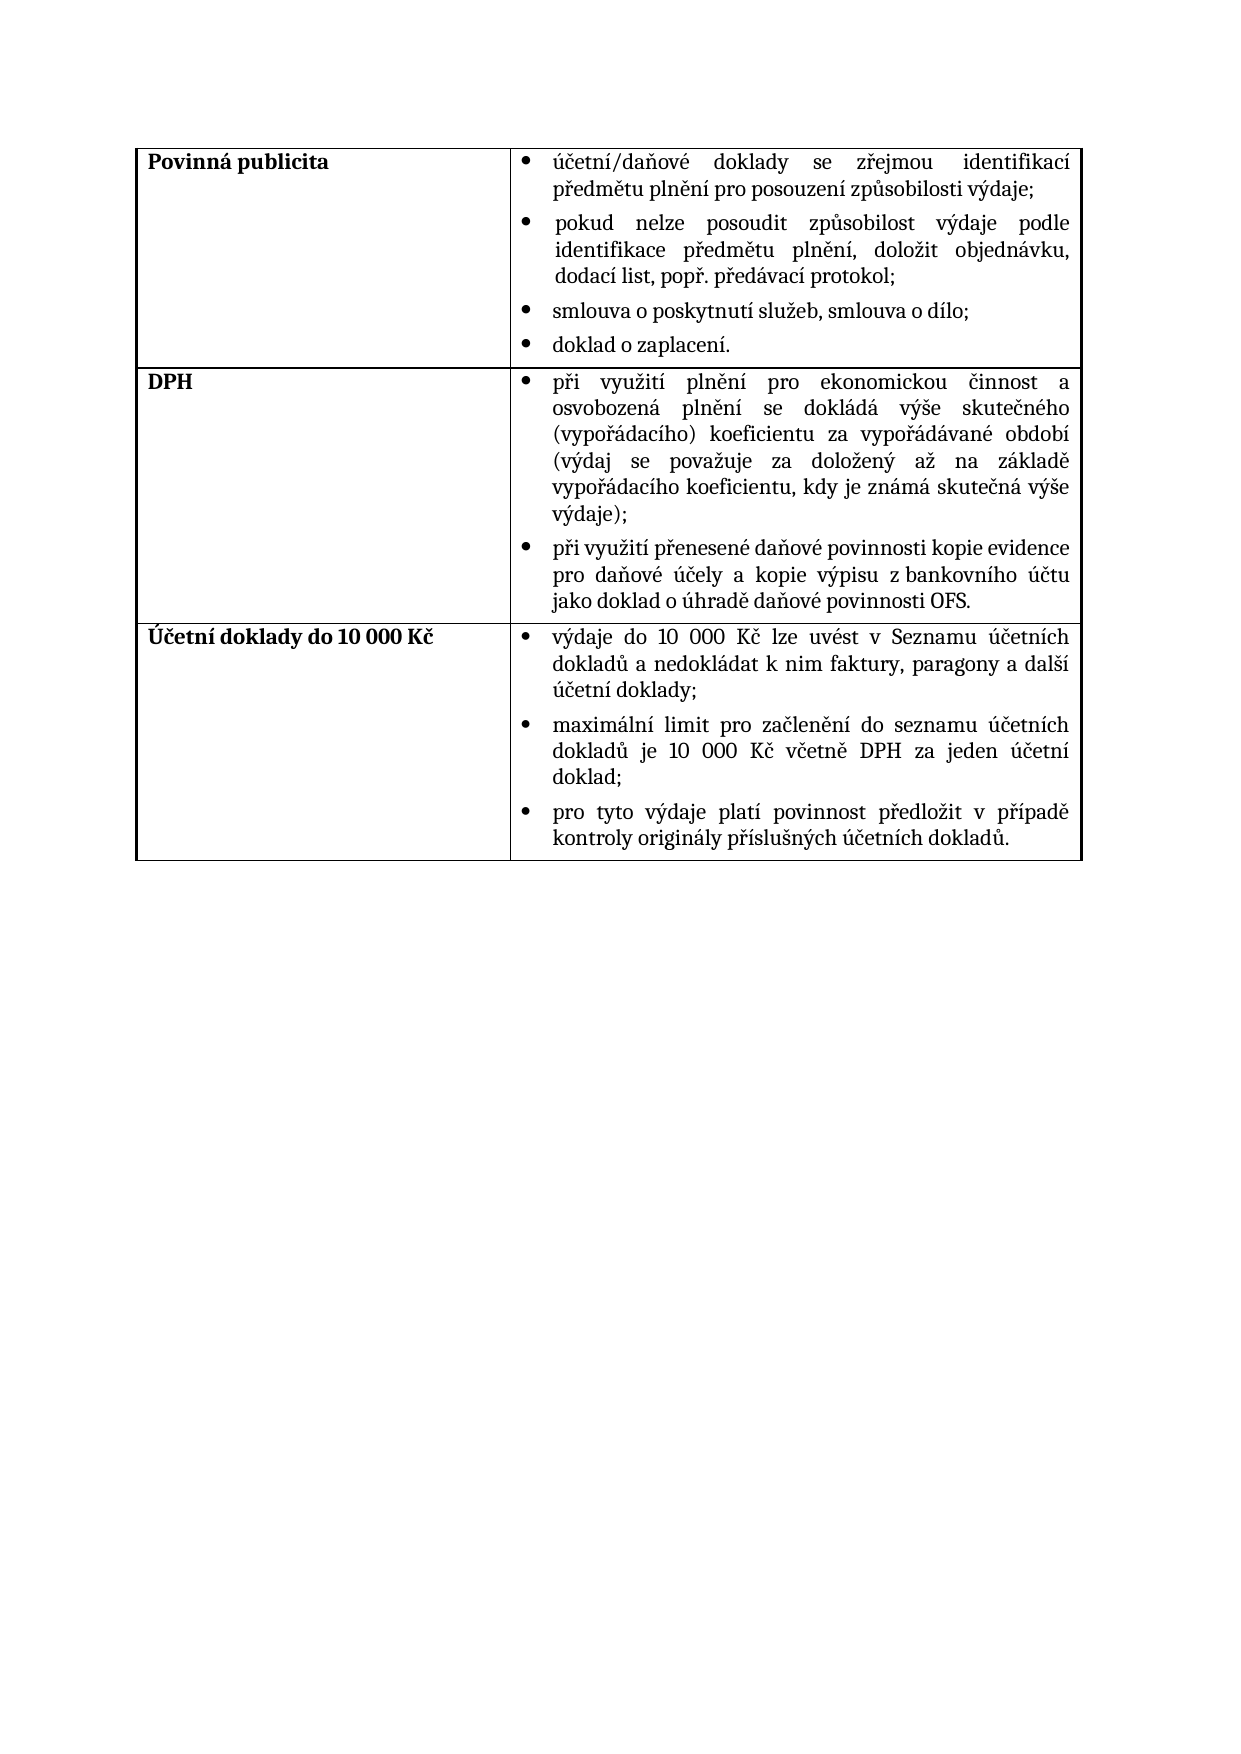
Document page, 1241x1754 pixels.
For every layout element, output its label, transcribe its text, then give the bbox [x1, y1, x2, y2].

table_cell výdaje do 10 000 Kč lze uvést v Seznamu účetních dokladů a nedokládat k nim faktury, paragony a další účetní doklady; maximální limit pro začlenění do seznamu účetních dokladů je 10 000 Kč včetně DPH za jeden účetní doklad; pro tyto výdaje platí povinnost předložit v případě kontroly originály příslušných účetních dokladů. [511, 624, 1080, 860]
table_cell při využití plnění pro ekonomickou činnost a osvobozená plnění se dokládá výše skutečného (vypořádacího) koeficientu za vypořádávané období (výdaj se považuje za doložený až na základě vypořádacího koeficientu, kdy je známá skutečná výše výdaje); při využití přenesené daňové povinnosti kopie evidence pro daňové účely a kopie výpisu z bankovního účtu jako doklad o úhradě daňové povinnosti OFS. [511, 369, 1080, 622]
table_cell Účetní doklady do 10 000 Kč [138, 624, 510, 860]
table_cell účetní/daňové doklady se zřejmou identifikací předmětu plnění pro posouzení způsobilosti výdaje; pokud nelze posoudit způsobilost výdaje podle identifikace předmětu plnění, doložit objednávku, dodací list, popř. předávací protokol; smlouva o poskytnutí služeb, smlouva o dílo; doklad o zaplacení. [511, 149, 1080, 367]
table_cell Povinná publicita [138, 149, 510, 367]
table_cell DPH [138, 369, 510, 622]
